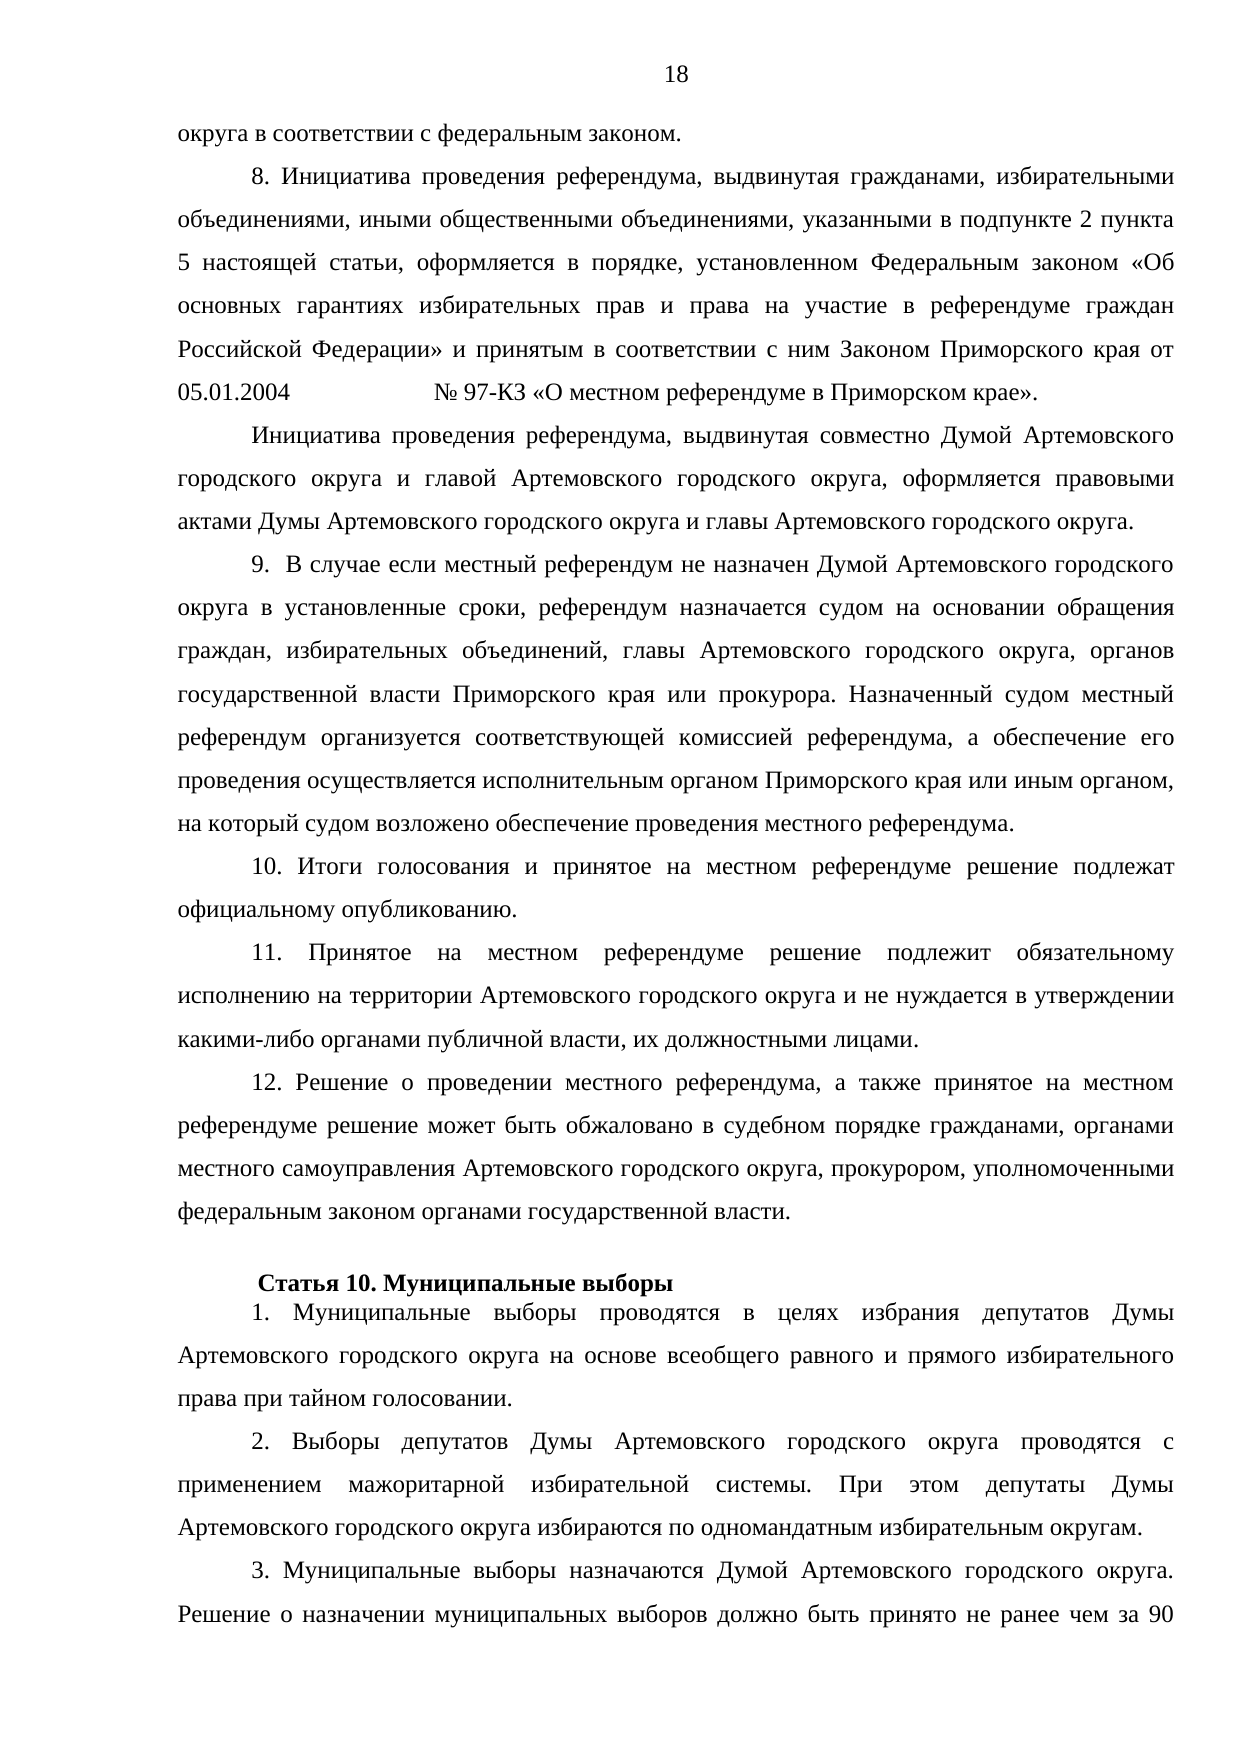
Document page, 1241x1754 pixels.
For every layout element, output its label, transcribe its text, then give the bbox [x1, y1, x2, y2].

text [177, 1556, 1175, 1627]
text 11. Принятое на местном референдуме решение подлежит обязательному исполнению на территории Артемовского городского округа и не нуждается в утверждении какими-либо органами публичной власти, их должностными лицами. [177, 937, 1175, 1052]
text 9. В случае если местный референдум не назначен Думой Артемовского городского округа в установленные сроки, референдум назначается судом на основании обращения граждан, избирательных объединений, главы Артемовского городского округа, органов государственной власти Приморского края или прокурора. Назначенный судом местный референдум организуется соответствующей комиссией референдума, а обеспечение его проведения осуществляется исполнительным органом Приморского края или иным органом, на который судом возложено обеспечение проведения местного референдума. [177, 549, 1175, 837]
text Инициатива проведения референдума, выдвинутая совместно Думой Артемовского городского округа и главой Артемовского городского округа, оформляется правовыми актами Думы Артемовского городского округа и главы Артемовского городского округа. [177, 420, 1175, 535]
text 1. Муниципальные выборы проводятся в целях избрания депутатов Думы Артемовского городского округа на основе всеобщего равного и прямого избирательного права при тайном голосовании. [177, 1297, 1175, 1412]
text 2. Выборы депутатов Думы Артемовского городского округа проводятся с применением мажоритарной избирательной системы. При этом депутаты Думы Артемовского городского округа избираются по одномандатным избирательным округам. [177, 1426, 1175, 1541]
text 8. Инициатива проведения референдума, выдвинутая гражданами, избирательными объединениями, иными общественными объединениями, указанными в подпункте 2 пункта 5 настоящей статьи, оформляется в порядке, установленном Федеральным законом «Об основных гарантиях избирательных прав и права на участие в референдуме граждан Российской Федерации» и принятым в соответствии с ним Законом Приморского края от 05.01.2004 № 97-КЗ «О местном референдуме в Приморском крае». [177, 161, 1175, 406]
text 10. Итоги голосования и принятое на местном референдуме решение подлежат официальному опубликованию. [177, 851, 1175, 923]
text 12. Решение о проведении местного референдума, а также принятое на местном референдуме решение может быть обжаловано в судебном порядке гражданами, органами местного самоуправления Артемовского городского округа, прокурором, уполномоченными федеральным законом органами государственной власти. [177, 1067, 1175, 1225]
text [177, 118, 1175, 147]
text Статья 10. Муниципальные выборы [177, 1268, 1175, 1297]
